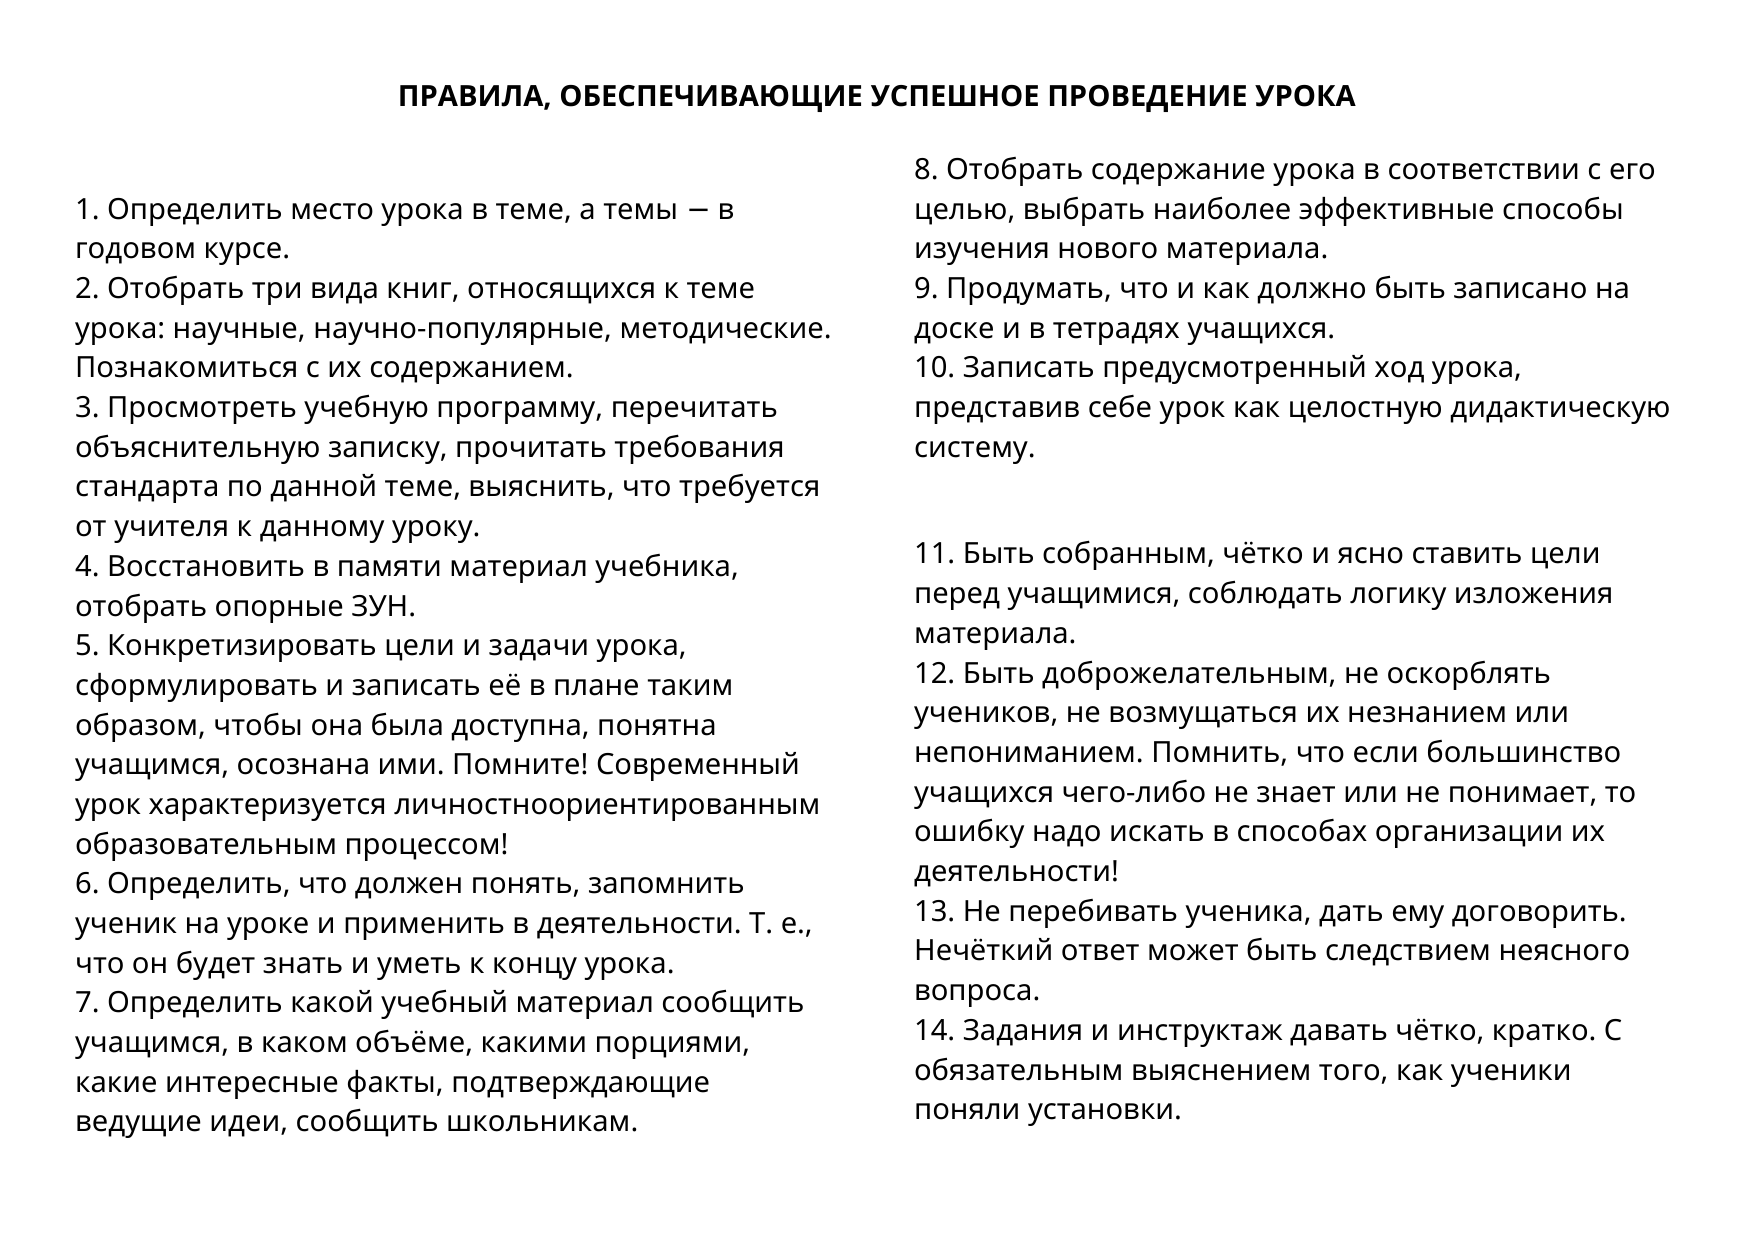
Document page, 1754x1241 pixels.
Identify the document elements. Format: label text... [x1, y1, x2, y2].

text 8. Отобрать содержание урока в соответствии с его целью, выбрать наиболее эффективные способы изучения нового материала. [914, 148, 1679, 267]
text 2. Отобрать три вида книг, относящихся к теме урока: научные, научно-популярные, методические. Познакомиться с их содержанием. [75, 267, 840, 386]
text 4. Восстановить в памяти материал учебника, отобрать опорные ЗУН. [75, 545, 840, 624]
text 10. Записать предусмотренный ход урока, представив себе урок как целостную дидактическую систему. [914, 347, 1679, 466]
text 6. Определить, что должен понять, запомнить ученик на уроке и применить в деятельности. Т. е., что он будет знать и уметь к концу урока. [75, 863, 840, 982]
text 12. Быть доброжелательным, не оскорблять учеников, не возмущаться их незнанием или непониманием. Помнить, что если большинство учащихся чего-либо не знает или не понимает, то ошибку надо искать в способах организации их деятельности! [914, 652, 1679, 890]
text 11. Быть собранным, чётко и ясно ставить цели перед учащимися, соблюдать логику изложения материала. [914, 533, 1679, 652]
text 7. Определить какой учебный материал сообщить учащимся, в каком объёме, какими порциями, какие интересные факты, подтверждающие ведущие идеи, сообщить школьникам. [75, 982, 840, 1140]
text 5. Конкретизировать цели и задачи урока, сформулировать и записать её в плане таким образом, чтобы она была доступна, понятна учащимся, осознана ими. Помните! Современный урок характеризуется личностноориентированным образовательным процессом! [75, 624, 840, 863]
text 3. Просмотреть учебную программу, перечитать объяснительную записку, прочитать требования стандарта по данной теме, выяснить, что требуется от учителя к данному уроку. [75, 386, 840, 545]
text 9. Продумать, что и как должно быть записано на доске и в тетрадях учащихся. [914, 267, 1679, 347]
text 13. Не перебивать ученика, дать ему договорить. Нечёткий ответ может быть следствием неясного вопроса. [914, 890, 1679, 1009]
text ПРАВИЛА, ОБЕСПЕЧИВАЮЩИЕ УСПЕШНОЕ ПРОВЕДЕНИЕ УРОКА [75, 75, 1679, 115]
text 14. Задания и инструктаж давать чётко, кратко. С обязательным выяснением того, как ученики поняли установки. [914, 1009, 1679, 1128]
text 1. Определить место урока в теме, а темы − в годовом курсе. [75, 188, 840, 267]
